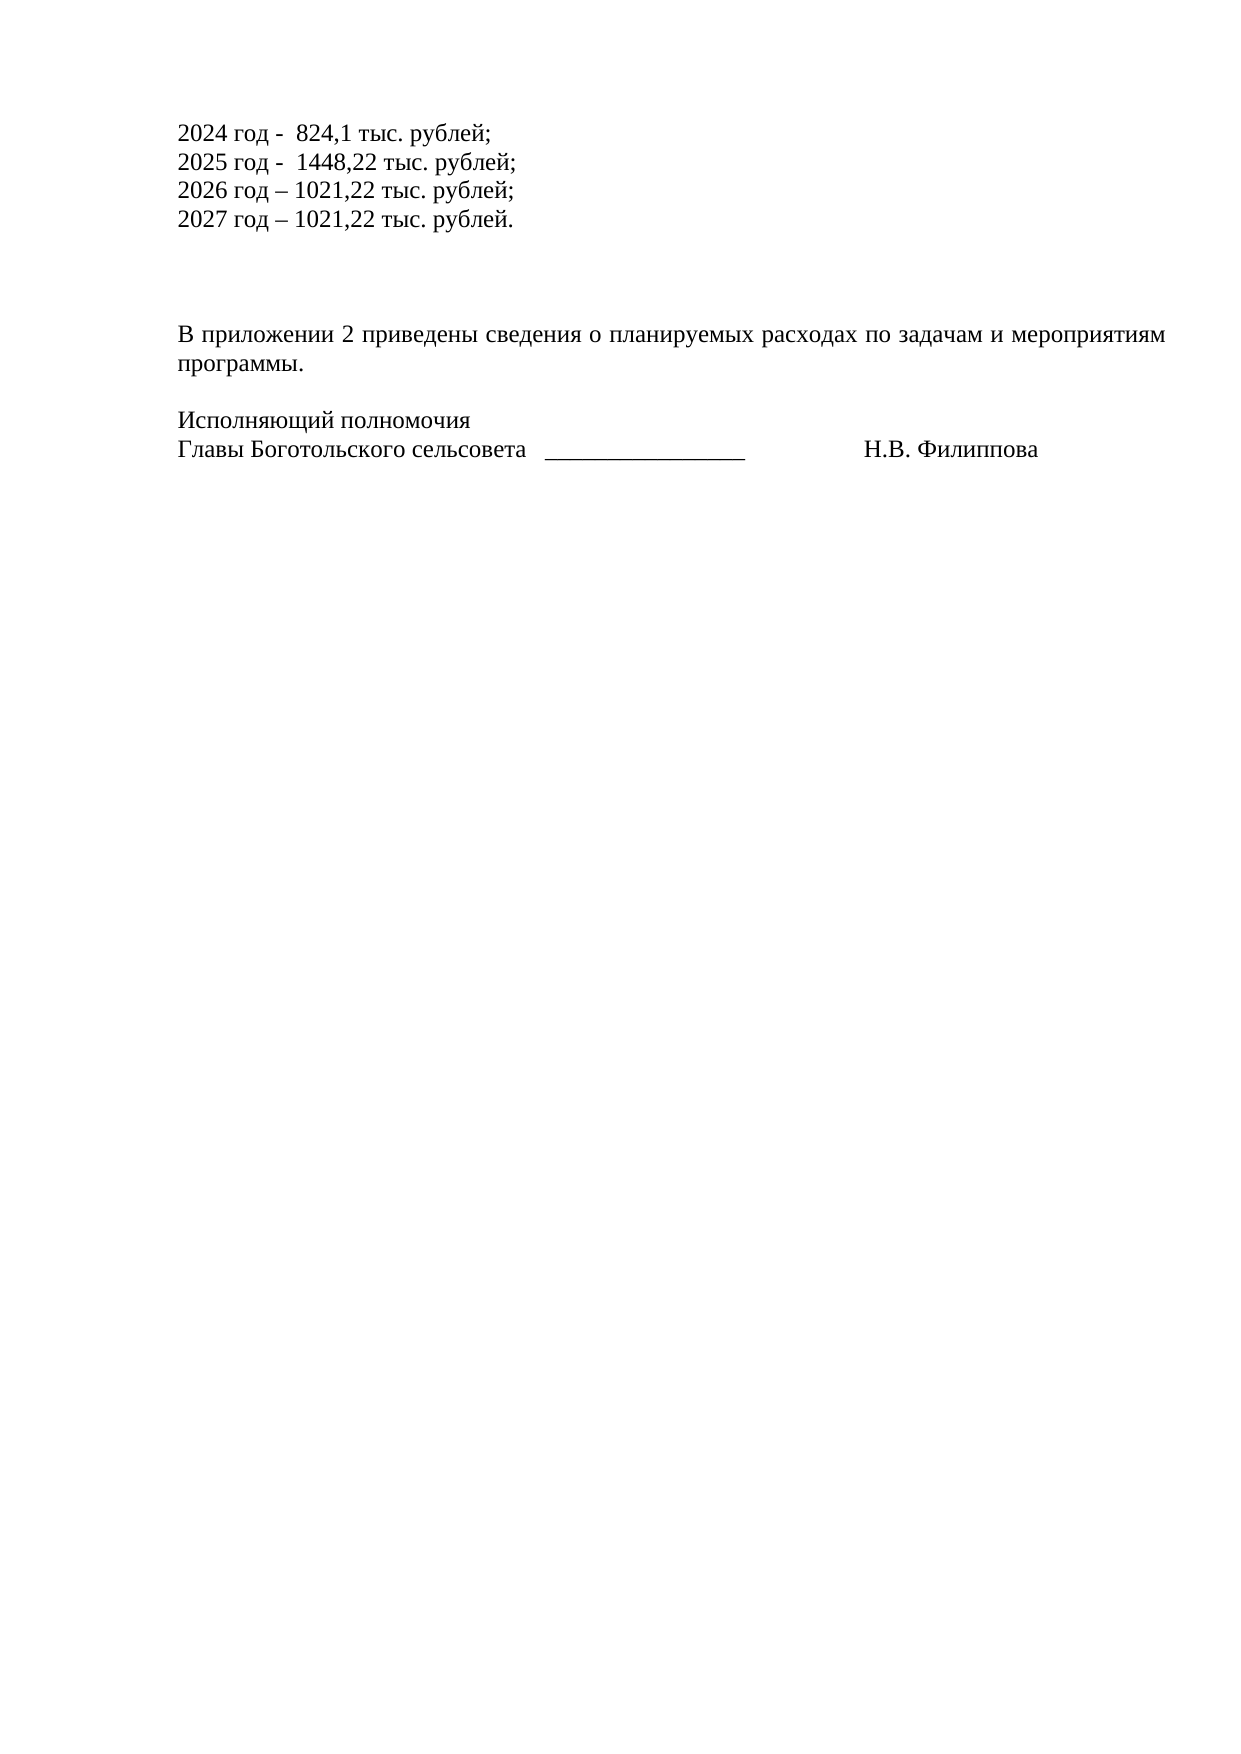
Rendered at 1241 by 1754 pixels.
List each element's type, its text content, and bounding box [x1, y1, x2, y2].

text 2026 год – 1021,22 тыс. рублей; [177, 176, 1167, 204]
text Главы Боготольского сельсовета ________________ Н.В. Филиппова [177, 434, 1167, 463]
text В приложении 2 приведены сведения о планируемых расходах по задачам и мероприятиям программы. [177, 319, 1167, 377]
text Исполняющий полномочия [177, 406, 1167, 434]
text 2027 год – 1021,22 тыс. рублей. [177, 204, 1167, 233]
text 2025 год - 1448,22 тыс. рублей; [177, 147, 1167, 176]
text 2024 год - 824,1 тыс. рублей; [177, 118, 1167, 147]
